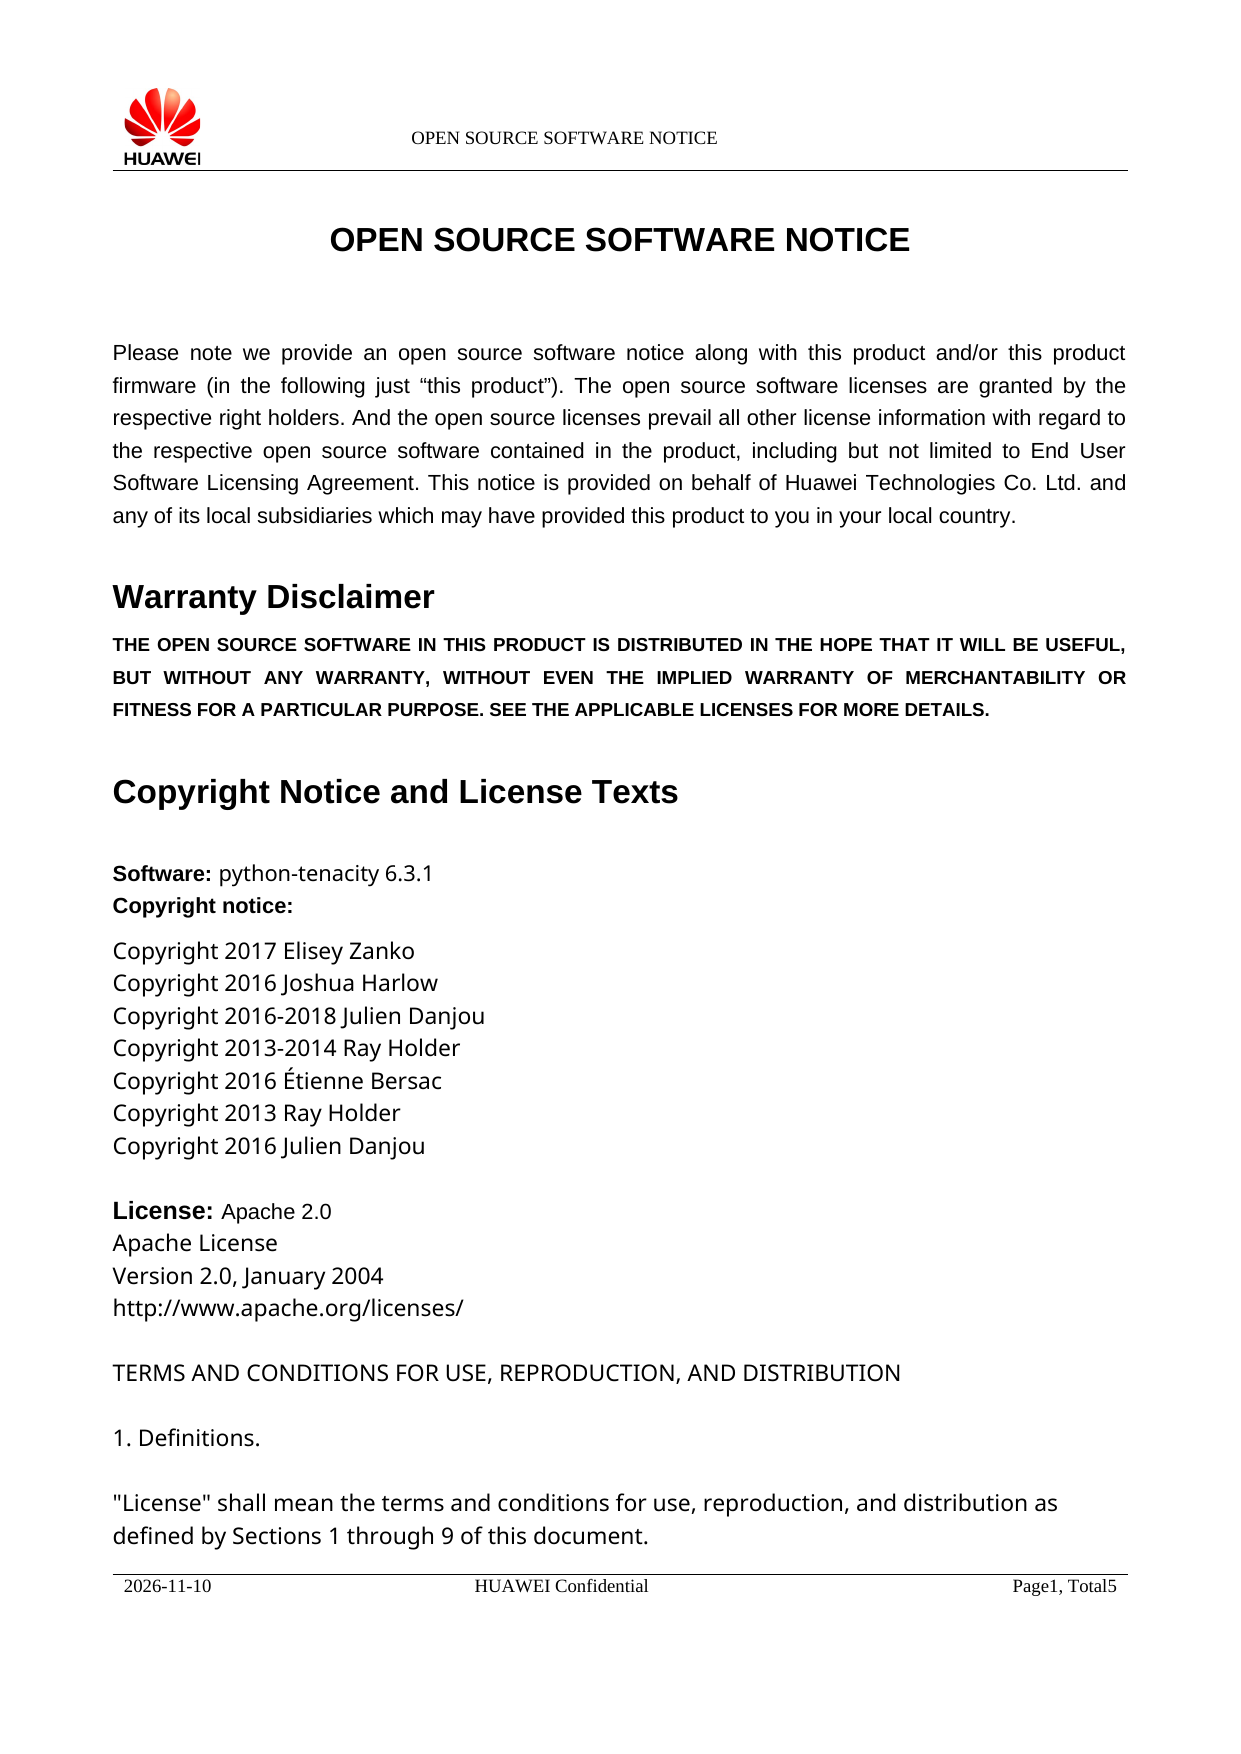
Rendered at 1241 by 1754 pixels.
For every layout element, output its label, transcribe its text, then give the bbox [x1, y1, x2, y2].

text License: Apache 2.0 [112, 1194, 1128, 1226]
text Apache License [112, 1226, 1128, 1259]
text OPEN SOURCE SOFTWARE NOTICE [112, 206, 1128, 271]
picture [124, 88, 201, 165]
text 1. Definitions. [112, 1421, 1128, 1454]
title Software: python-tenacity 6.3.1 [112, 856, 1128, 889]
text Copyright notice: [112, 889, 1128, 921]
text Copyright Notice and License Texts [112, 759, 1128, 824]
text Version 2.0, January 2004 [112, 1259, 1128, 1291]
text Copyright 2017 Elisey Zanko Copyright 2016 Joshua Harlow Copyright 2016-2018 Julien Danjou Copyright 2013-2014 Ray Holder Copyright 2016 Étienne Bersac Copyright 2013 Ray Holder Copyright 2016 Julien Danjou [112, 934, 1128, 1194]
text TERMS AND CONDITIONS FOR USE, REPRODUCTION, AND DISTRIBUTION [112, 1356, 1128, 1389]
text Please note we provide an open source software notice along with this product and/or this product firmware (in the following just “this product”). The open source software licenses are granted by the respective right holders. And the open source licenses prevail all other license information with regard to the respective open source software contained in the product, including but not limited to End User Software Licensing Agreement. This notice is provided on behalf of Huawei Technologies Co. Ltd. and any of its local subsidiaries which may have provided this product to you in your local country. [112, 336, 1128, 531]
text The open source software in this product is distributed in the hope that it will be useful, but WITHOUT ANY WARRANTY, without even the implied warranty of MERCHANTABILITY or FITNESS FOR A PARTICULAR PURPOSE. See the applicable licenses for more details. [112, 629, 1128, 726]
text "License" shall mean the terms and conditions for use, reproduction, and distribution as defined by Sections 1 through 9 of this document. [112, 1486, 1128, 1551]
text http://www.apache.org/licenses/ [112, 1291, 1128, 1324]
text Warranty Disclaimer [112, 564, 1128, 629]
